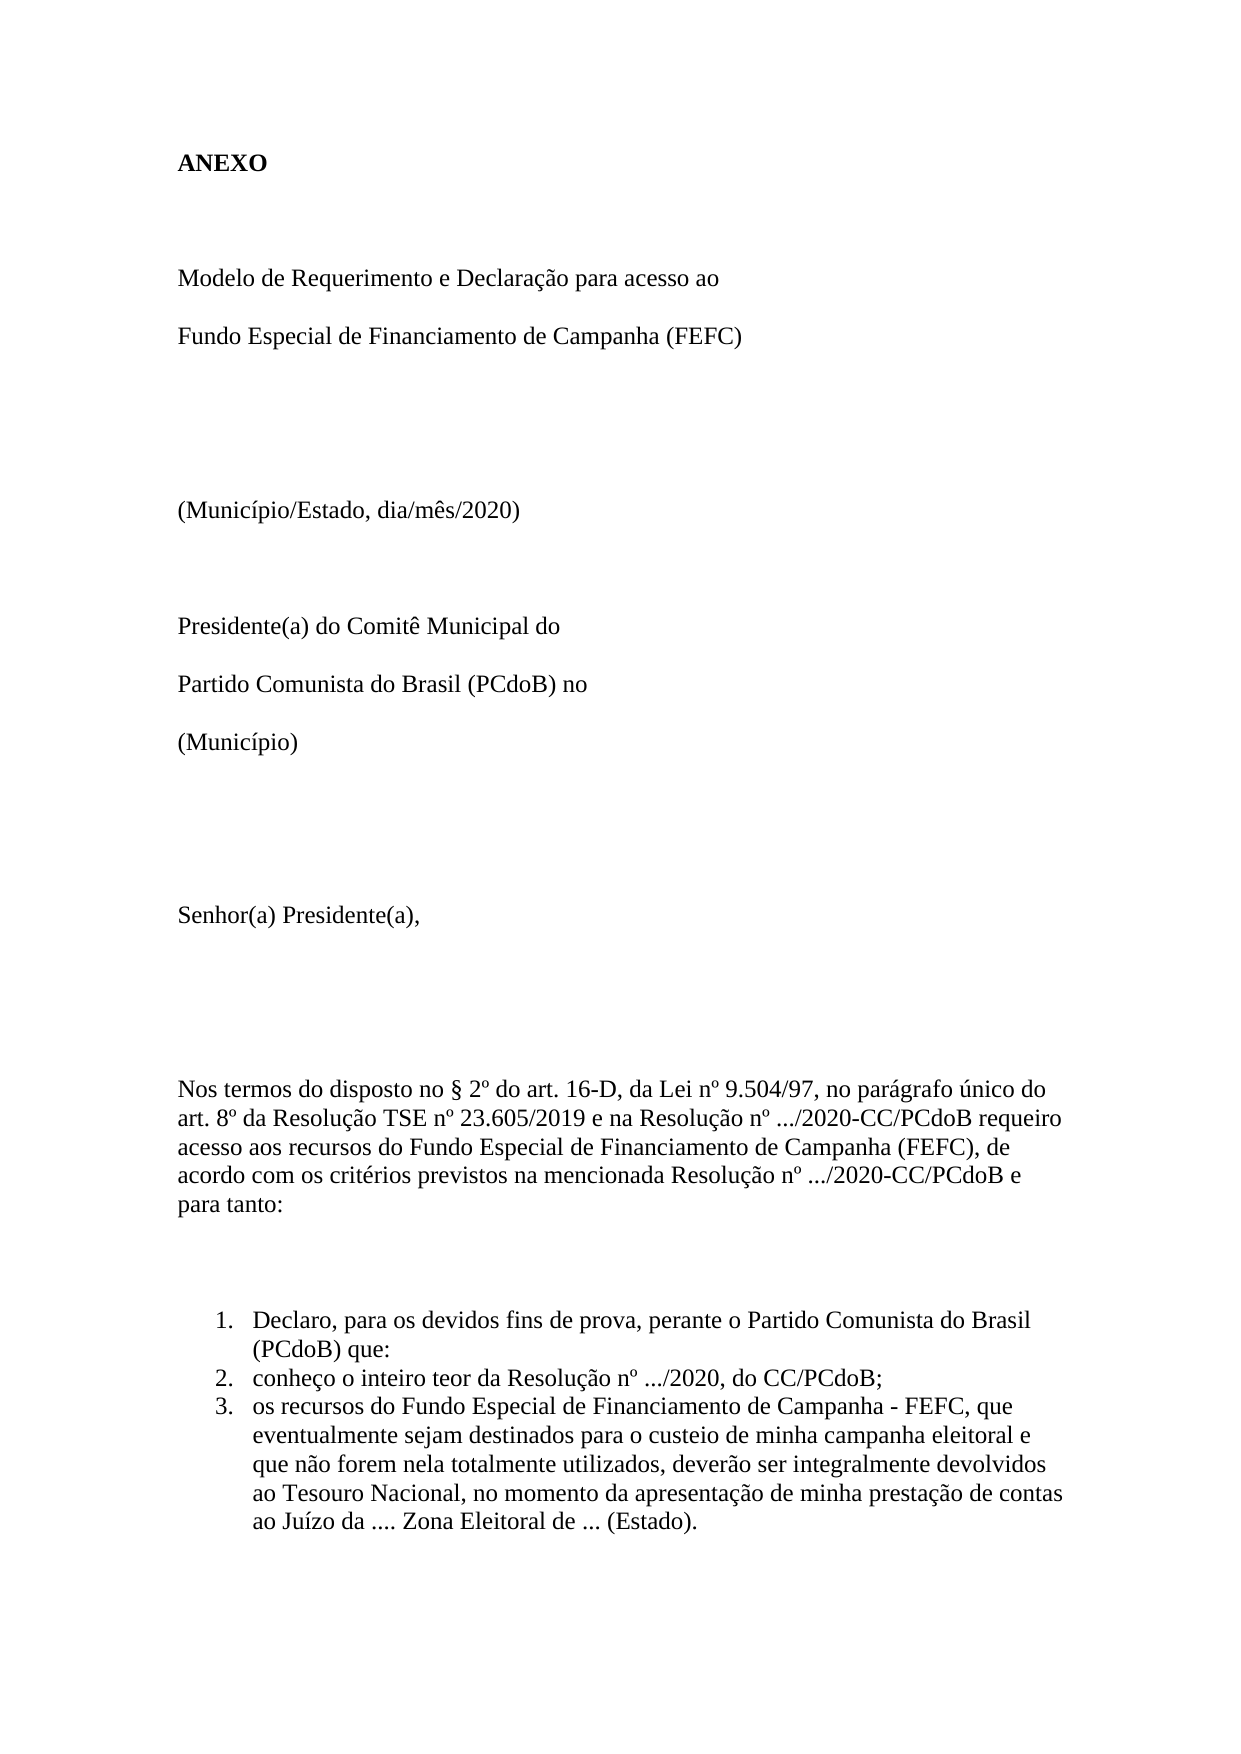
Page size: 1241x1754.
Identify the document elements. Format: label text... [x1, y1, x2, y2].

list conheço o inteiro teor da Resolução nº .../2020, do CC/PCdoB; [215, 1363, 1063, 1391]
text Nos termos do disposto no § 2º do art. 16-D, da Lei nº 9.504/97, no parágrafo único do art. 8º da Resolução TSE nº 23.605/2019 e na Resolução nº .../2020-CC/PCdoB requeiro acesso aos recursos do Fundo Especial de Financiamento de Campanha (FEFC), de acordo com os critérios previstos na mencionada Resolução nº .../2020-CC/PCdoB e para tanto: [177, 1074, 1063, 1218]
text Partido Comunista do Brasil (PCdoB) no [177, 669, 1063, 698]
list os recursos do Fundo Especial de Financiamento de Campanha - FEFC, que eventualmente sejam destinados para o custeio de minha campanha eleitoral e que não forem nela totalmente utilizados, deverão ser integralmente devolvidos ao Tesouro Nacional, no momento da apresentação de minha prestação de contas ao Juízo da .... Zona Eleitoral de ... (Estado). [215, 1391, 1063, 1535]
text (Município) [177, 727, 1063, 756]
text Presidente(a) do Comitê Municipal do [177, 611, 1063, 640]
list Declaro, para os devidos fins de prova, perante o Partido Comunista do Brasil (PCdoB) que: [215, 1305, 1063, 1363]
text Modelo de Requerimento e Declaração para acesso ao [177, 263, 1063, 292]
text Senhor(a) Presidente(a), [177, 901, 1063, 929]
text ANEXO [177, 148, 1063, 176]
text Fundo Especial de Financiamento de Campanha (FEFC) [177, 321, 1063, 350]
text (Município/Estado, dia/mês/2020) [177, 495, 1063, 524]
